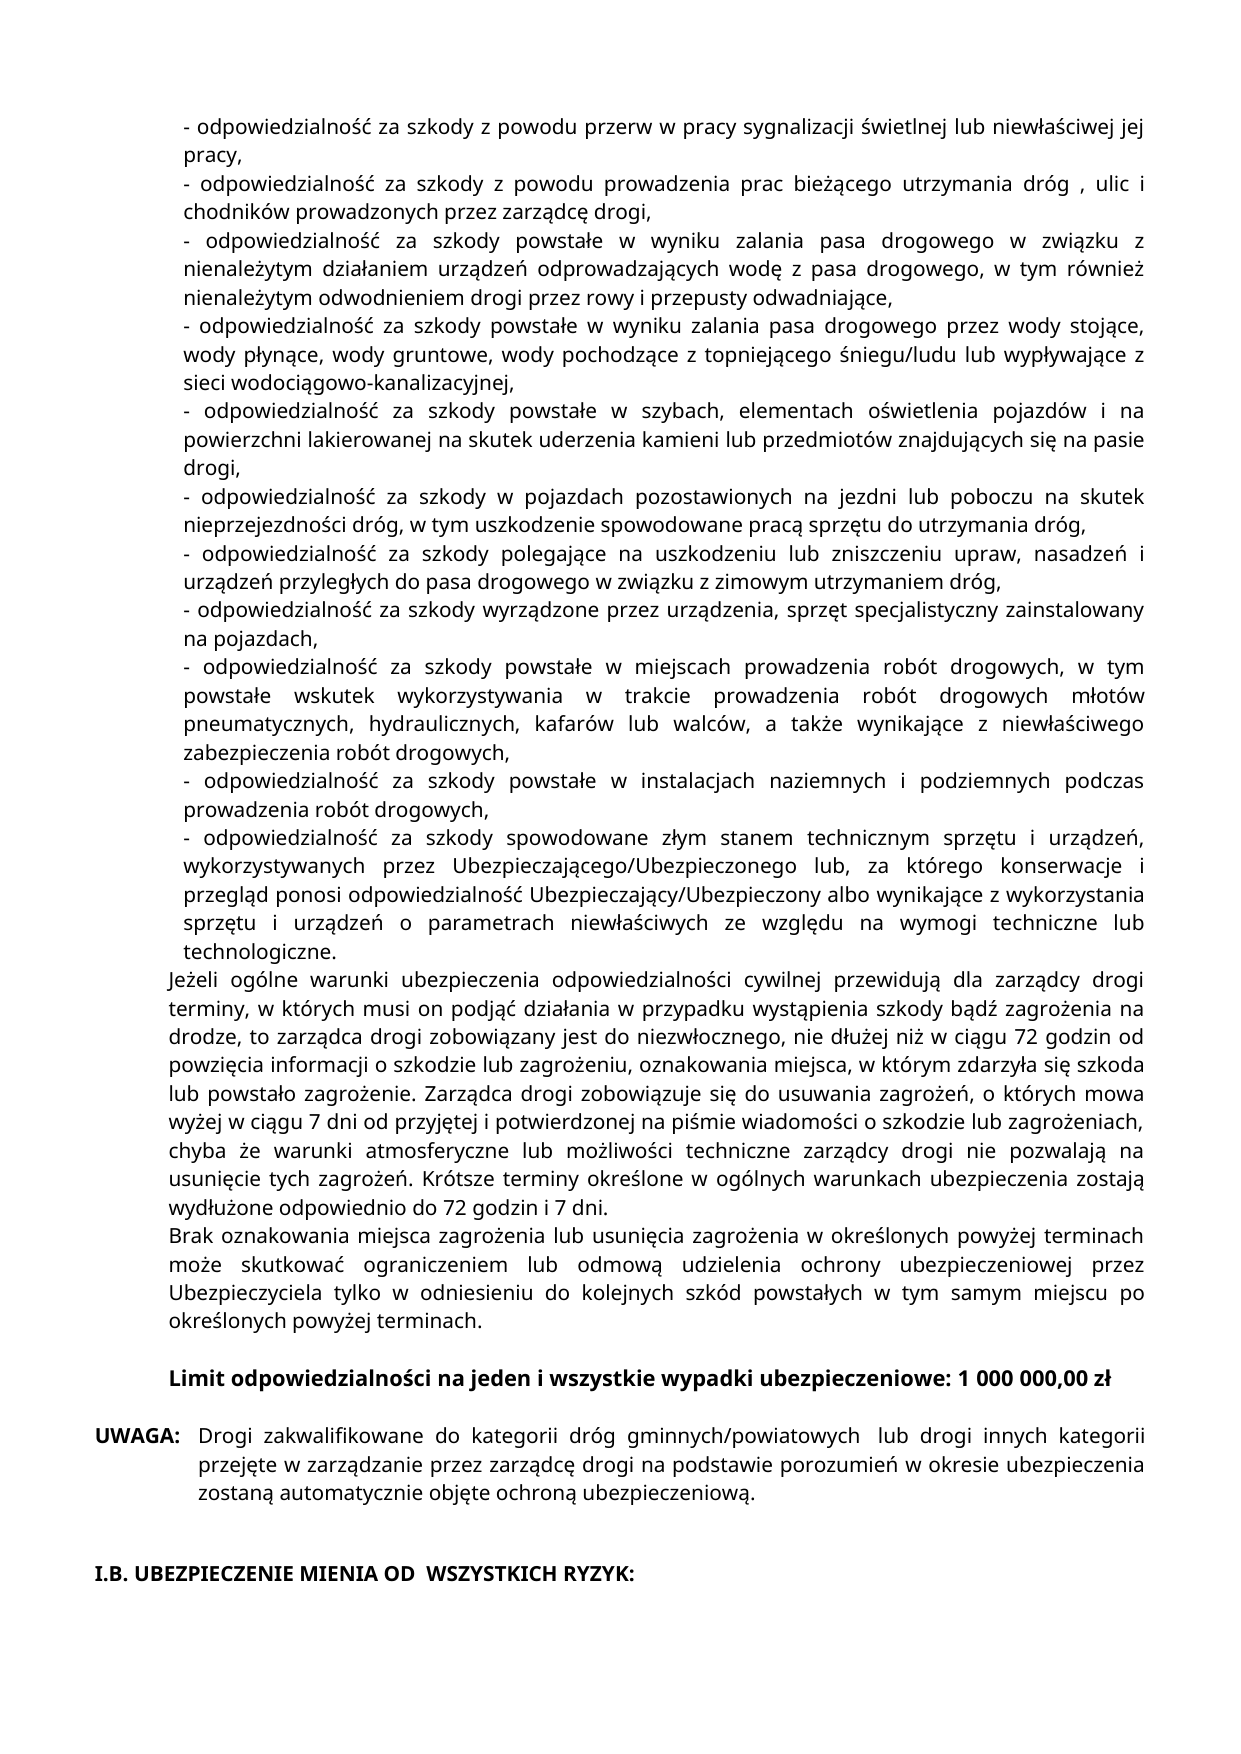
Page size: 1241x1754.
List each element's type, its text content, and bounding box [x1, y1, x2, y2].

text Jeżeli ogólne warunki ubezpieczenia odpowiedzialności cywilnej przewidują dla zarządcy drogi terminy, w których musi on podjąć działania w przypadku wystąpienia szkody bądź zagrożenia na drodze, to zarządca drogi zobowiązany jest do niezwłocznego, nie dłużej niż w ciągu 72 godzin od powzięcia informacji o szkodzie lub zagrożeniu, oznakowania miejsca, w którym zdarzyła się szkoda lub powstało zagrożenie. Zarządca drogi zobowiązuje się do usuwania zagrożeń, o których mowa wyżej w ciągu 7 dni od przyjętej i potwierdzonej na piśmie wiadomości o szkodzie lub zagrożeniach, chyba że warunki atmosferyczne lub możliwości techniczne zarządcy drogi nie pozwalają na usunięcie tych zagrożeń. Krótsze terminy określone w ogólnych warunkach ubezpieczenia zostają wydłużone odpowiednio do 72 godzin i 7 dni. [168, 965, 1146, 1221]
text UWAGA: Drogi zakwalifikowane do kategorii dróg gminnych/powiatowych lub drogi innych kategorii przejęte w zarządzanie przez zarządcę drogi na podstawie porozumień w okresie ubezpieczenia zostaną automatycznie objęte ochroną ubezpieczeniową. [94, 1422, 1146, 1507]
text - odpowiedzialność za szkody powstałe w miejscach prowadzenia robót drogowych, w tym powstałe wskutek wykorzystywania w trakcie prowadzenia robót drogowych młotów pneumatycznych, hydraulicznych, kafarów lub walców, a także wynikające z niewłaściwego zabezpieczenia robót drogowych, [183, 652, 1146, 766]
text - odpowiedzialność za szkody powstałe w szybach, elementach oświetlenia pojazdów i na powierzchni lakierowanej na skutek uderzenia kamieni lub przedmiotów znajdujących się na pasie drogi, [183, 397, 1146, 482]
text - odpowiedzialność za szkody wyrządzone przez urządzenia, sprzęt specjalistyczny zainstalowany na pojazdach, [183, 596, 1146, 652]
text - odpowiedzialność za szkody w pojazdach pozostawionych na jezdni lub poboczu na skutek nieprzejezdności dróg, w tym uszkodzenie spowodowane pracą sprzętu do utrzymania dróg, [183, 482, 1146, 539]
text - odpowiedzialność za szkody spowodowane złym stanem technicznym sprzętu i urządzeń, wykorzystywanych przez Ubezpieczającego/Ubezpieczonego lub, za którego konserwacje i przegląd ponosi odpowiedzialność Ubezpieczający/Ubezpieczony albo wynikające z wykorzystania sprzętu i urządzeń o parametrach niewłaściwych ze względu na wymogi techniczne lub technologiczne. [183, 823, 1146, 965]
text - odpowiedzialność za szkody powstałe w wyniku zalania pasa drogowego w związku z nienależytym działaniem urządzeń odprowadzających wodę z pasa drogowego, w tym również nienależytym odwodnieniem drogi przez rowy i przepusty odwadniające, [183, 226, 1146, 311]
text - odpowiedzialność za szkody z powodu przerw w pracy sygnalizacji świetlnej lub niewłaściwej jej pracy, [183, 112, 1146, 169]
text - odpowiedzialność za szkody z powodu prowadzenia prac bieżącego utrzymania dróg , ulic i chodników prowadzonych przez zarządcę drogi, [183, 169, 1146, 226]
text - odpowiedzialność za szkody powstałe w instalacjach naziemnych i podziemnych podczas prowadzenia robót drogowych, [183, 766, 1146, 823]
subtitle I.B. UBEZPIECZENIE MIENIA OD WSZYSTKICH RYZYK: [94, 1559, 1146, 1588]
text Brak oznakowania miejsca zagrożenia lub usunięcia zagrożenia w określonych powyżej terminach może skutkować ograniczeniem lub odmową udzielenia ochrony ubezpieczeniowej przez Ubezpieczyciela tylko w odniesieniu do kolejnych szkód powstałych w tym samym miejscu po określonych powyżej terminach. [168, 1221, 1146, 1335]
text Limit odpowiedzialności na jeden i wszystkie wypadki ubezpieczeniowe: 1 000 000,00 zł [168, 1363, 1146, 1393]
text - odpowiedzialność za szkody polegające na uszkodzeniu lub zniszczeniu upraw, nasadzeń i urządzeń przyległych do pasa drogowego w związku z zimowym utrzymaniem dróg, [183, 539, 1146, 596]
text - odpowiedzialność za szkody powstałe w wyniku zalania pasa drogowego przez wody stojące, wody płynące, wody gruntowe, wody pochodzące z topniejącego śniegu/ludu lub wypływające z sieci wodociągowo-kanalizacyjnej, [183, 311, 1146, 397]
